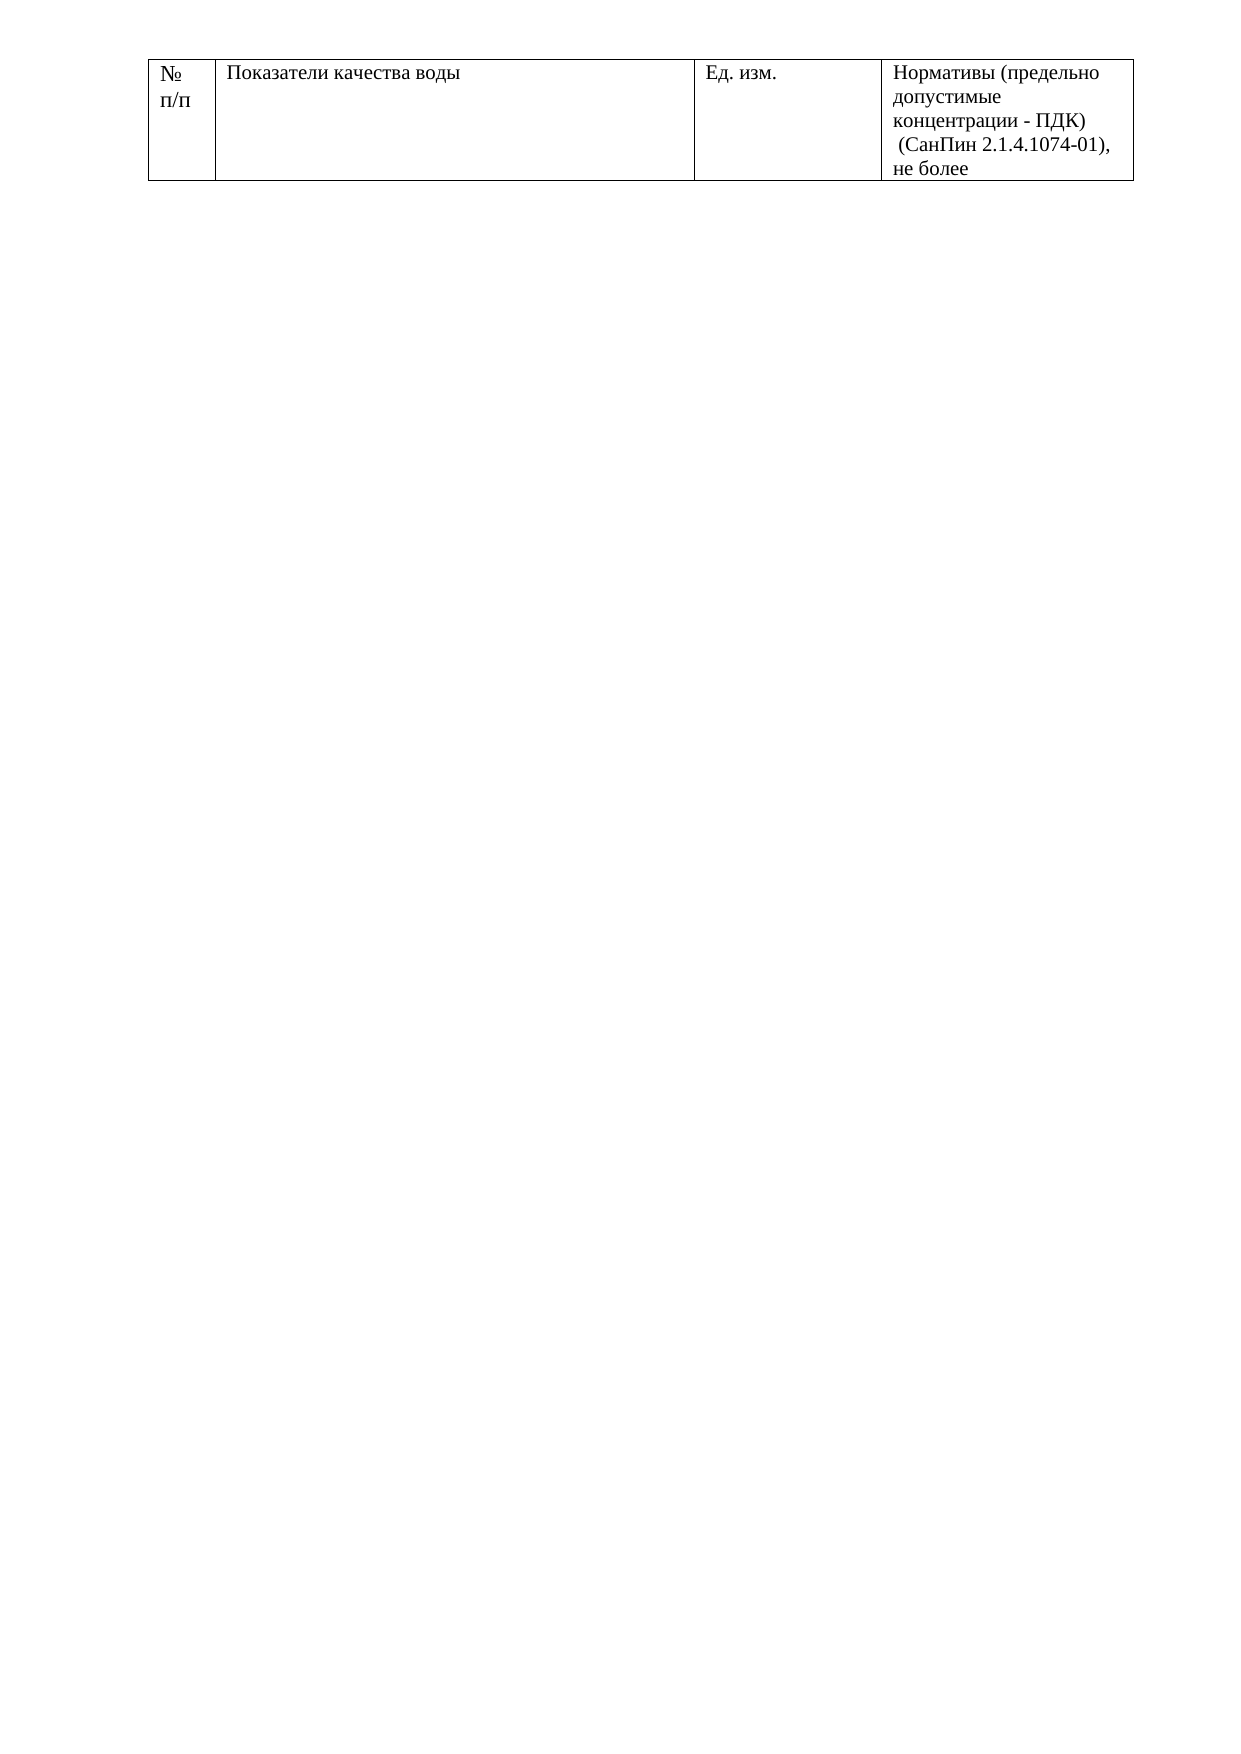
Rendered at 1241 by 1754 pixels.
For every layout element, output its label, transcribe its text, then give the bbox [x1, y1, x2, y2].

table_header Нормативы (предельно допустимые концентрации - ПДК) (СанПин 2.1.4.1074-01), не более [882, 60, 1133, 180]
table_header Ед. изм. [695, 60, 881, 180]
table_header № п/п [149, 60, 215, 180]
table_header Показатели качества воды [216, 60, 694, 180]
